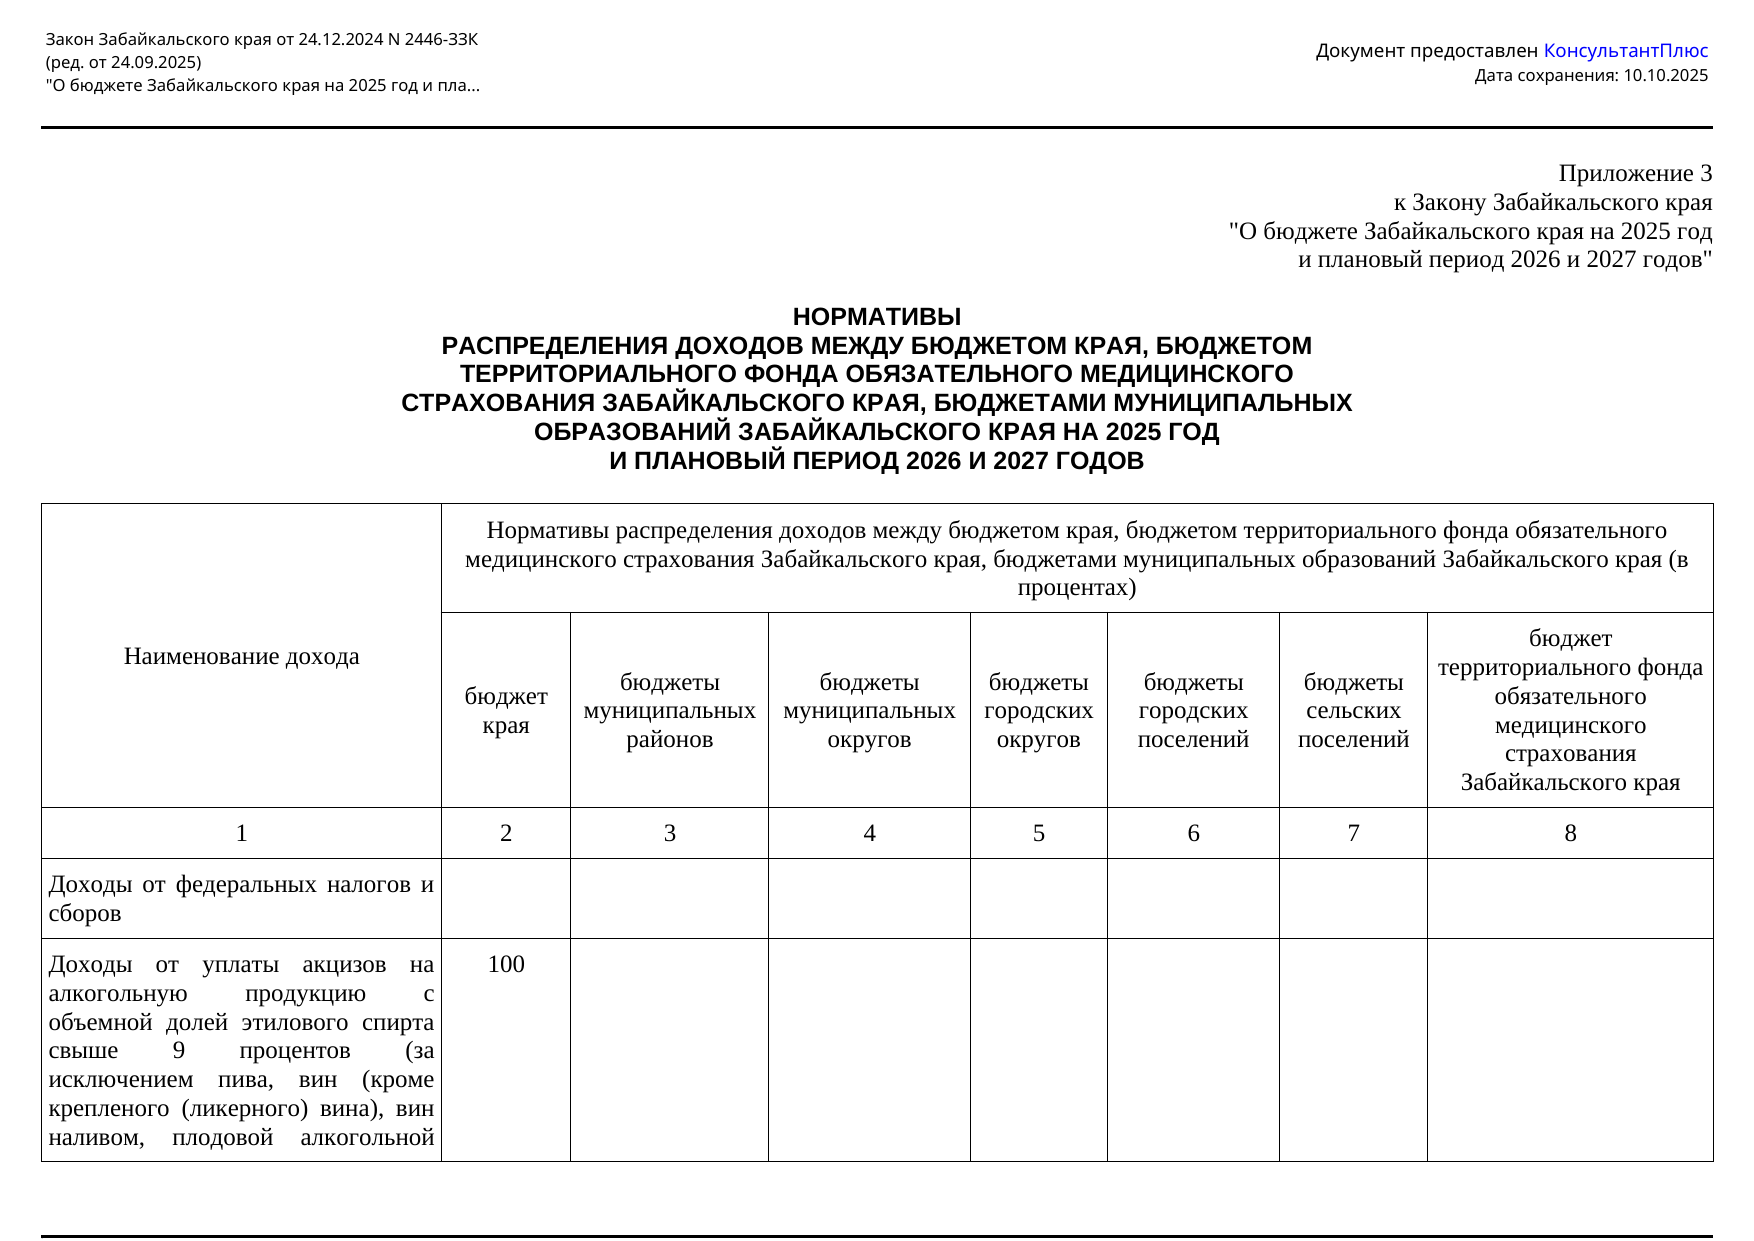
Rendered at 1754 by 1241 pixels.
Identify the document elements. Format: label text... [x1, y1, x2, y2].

table_cell [769, 939, 970, 1161]
table_cell бюджеты сельских поселений [1280, 613, 1427, 807]
table_cell бюджеты муниципальных округов [769, 613, 970, 807]
table_header Наименование дохода [42, 504, 441, 807]
text "О бюджете Забайкальского края на 2025 год [41, 216, 1713, 244]
table_cell [1428, 939, 1713, 1161]
table_header Нормативы распределения доходов между бюджетом края, бюджетом территориального фонда обязательного медицинского страхования Забайкальского края, бюджетами муниципальных образований Забайкальского края (в процентах) [442, 504, 1713, 612]
table_cell 8 [1428, 808, 1713, 858]
table_cell бюджеты муниципальных районов [571, 613, 768, 807]
table_cell [1280, 939, 1427, 1161]
title ТЕРРИТОРИАЛЬНОГО ФОНДА ОБЯЗАТЕЛЬНОГО МЕДИЦИНСКОГО [41, 359, 1713, 388]
table_cell 7 [1280, 808, 1427, 858]
title НОРМАТИВЫ [41, 302, 1713, 331]
title ОБРАЗОВАНИЙ ЗАБАЙКАЛЬСКОГО КРАЯ НА 2025 ГОД [41, 417, 1713, 446]
table_cell 4 [769, 808, 970, 858]
table_cell Доходы от федеральных налогов и сборов [42, 859, 441, 937]
title И ПЛАНОВЫЙ ПЕРИОД 2026 И 2027 ГОДОВ [41, 446, 1713, 474]
table_cell бюджет территориального фонда обязательного медицинского страхования Забайкальского края [1428, 613, 1713, 807]
table_cell [442, 859, 570, 937]
table_cell бюджеты городских округов [971, 613, 1107, 807]
table_cell бюджеты городских поселений [1108, 613, 1279, 807]
table_cell [571, 859, 768, 937]
text к Закону Забайкальского края [41, 187, 1713, 216]
table_cell 1 [42, 808, 441, 858]
table_cell бюджет края [442, 613, 570, 807]
table_cell [1108, 859, 1279, 937]
table_cell 6 [1108, 808, 1279, 858]
text и плановый период 2026 и 2027 годов" [41, 244, 1713, 273]
table_cell [1280, 859, 1427, 937]
table_cell [1428, 859, 1713, 937]
table_cell 100 [442, 939, 570, 1161]
table_cell 5 [971, 808, 1107, 858]
table_cell [1108, 939, 1279, 1161]
table_cell [971, 939, 1107, 1161]
table_cell [971, 859, 1107, 937]
text Приложение 3 [41, 158, 1713, 187]
table_cell 2 [442, 808, 570, 858]
title СТРАХОВАНИЯ ЗАБАЙКАЛЬСКОГО КРАЯ, БЮДЖЕТАМИ МУНИЦИПАЛЬНЫХ [41, 388, 1713, 417]
title РАСПРЕДЕЛЕНИЯ ДОХОДОВ МЕЖДУ БЮДЖЕТОМ КРАЯ, БЮДЖЕТОМ [41, 331, 1713, 359]
table_cell 3 [571, 808, 768, 858]
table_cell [42, 939, 441, 1161]
table_cell [769, 859, 970, 937]
table_cell [571, 939, 768, 1161]
